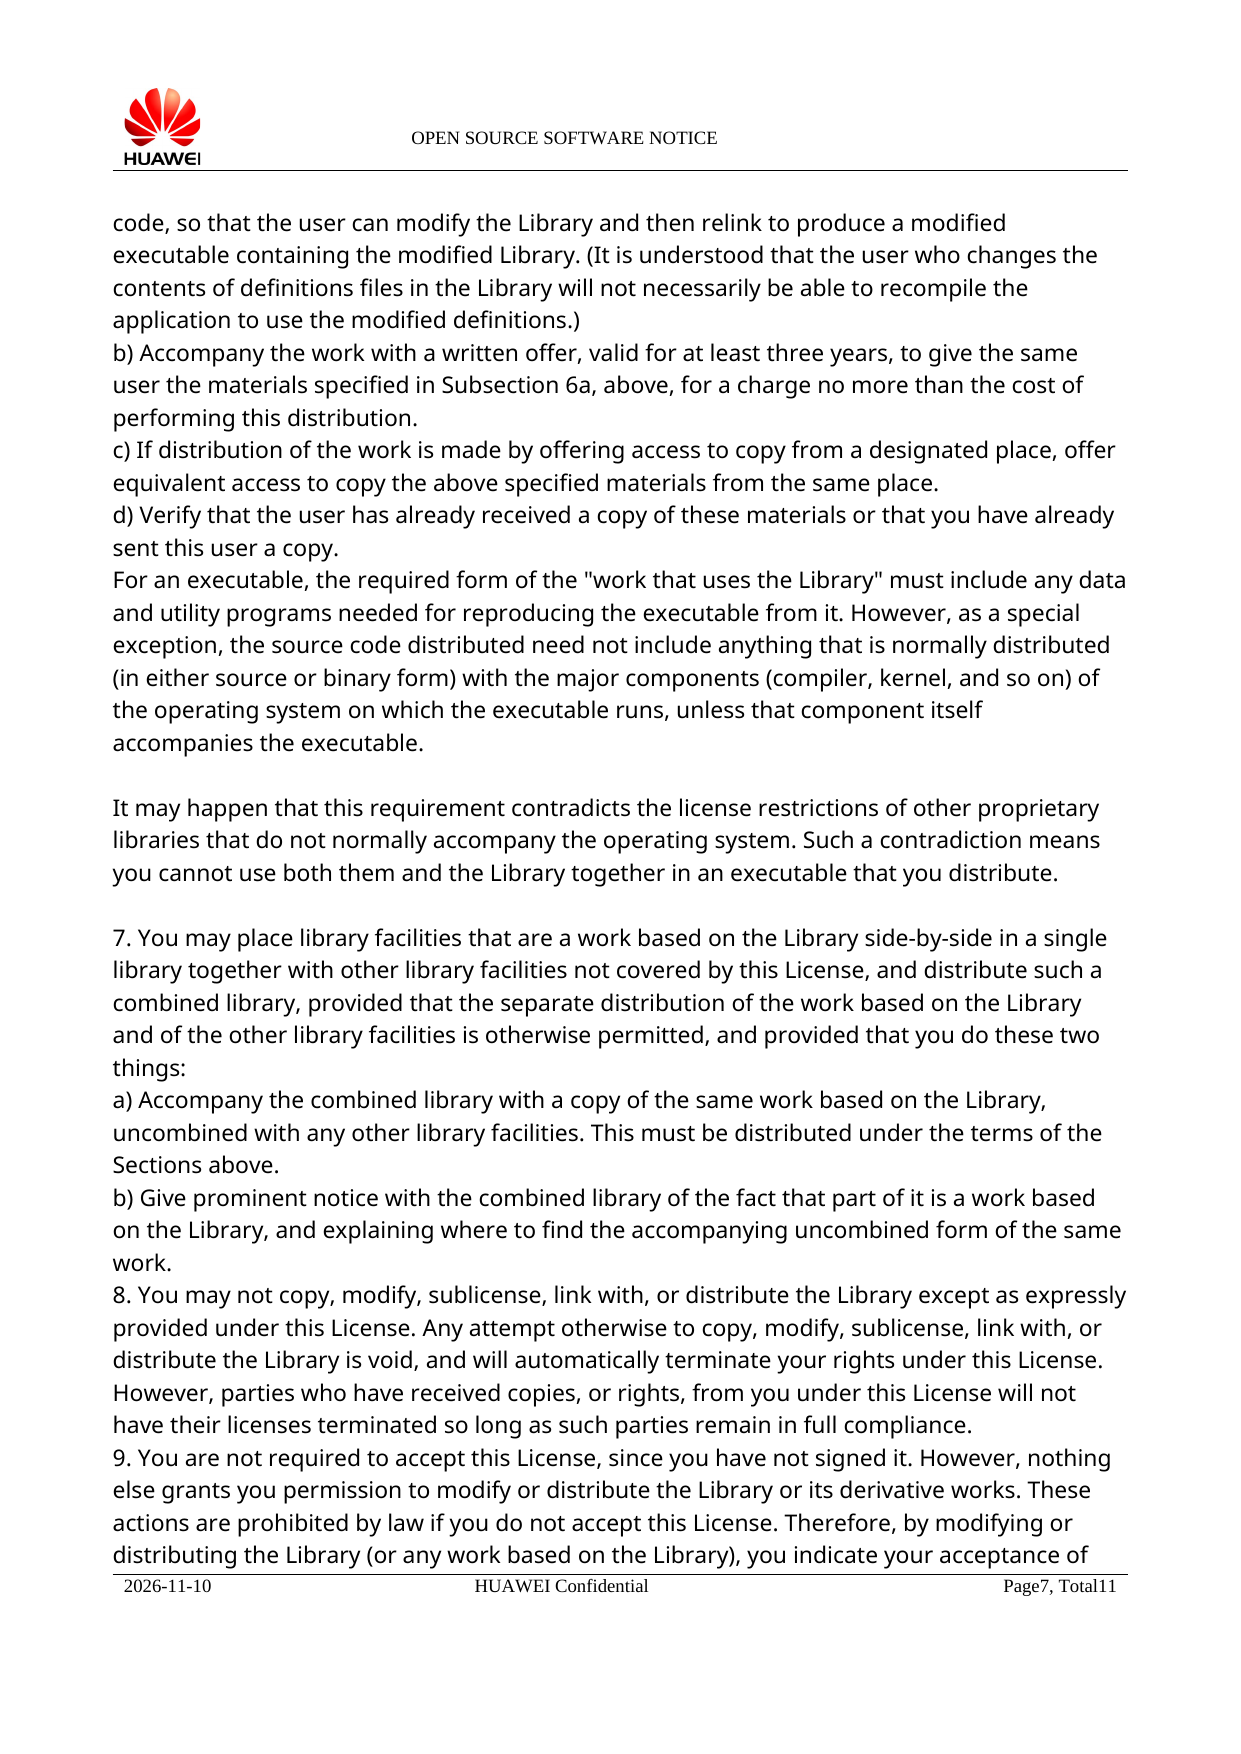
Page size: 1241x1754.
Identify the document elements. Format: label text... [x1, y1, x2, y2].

text 8. You may not copy, modify, sublicense, link with, or distribute the Library except as expressly provided under this License. Any attempt otherwise to copy, modify, sublicense, link with, or distribute the Library is void, and will automatically terminate your rights under this License. However, parties who have received copies, or rights, from you under this License will not have their licenses terminated so long as such parties remain in full compliance. [112, 1279, 1128, 1441]
text For an executable, the required form of the "work that uses the Library" must include any data and utility programs needed for reproducing the executable from it. However, as a special exception, the source code distributed need not include anything that is normally distributed (in either source or binary form) with the major components (compiler, kernel, and so on) of the operating system on which the executable runs, unless that component itself accompanies the executable. [112, 564, 1128, 759]
text It may happen that this requirement contradicts the license restrictions of other proprietary libraries that do not normally accompany the operating system. Such a contradiction means you cannot use both them and the Library together in an executable that you distribute. [112, 791, 1128, 889]
text d) Verify that the user has already received a copy of these materials or that you have already sent this user a copy. [112, 499, 1128, 564]
text b) Accompany the work with a written offer, valid for at least three years, to give the same user the materials specified in Subsection 6a, above, for a charge no more than the cost of performing this distribution. [112, 336, 1128, 434]
picture [124, 88, 201, 165]
text 7. You may place library facilities that are a work based on the Library side-by-side in a single library together with other library facilities not covered by this License, and distribute such a combined library, provided that the separate distribution of the work based on the Library and of the other library facilities is otherwise permitted, and provided that you do these two things: [112, 921, 1128, 1084]
text b) Give prominent notice with the combined library of the fact that part of it is a work based on the Library, and explaining where to find the accompanying uncombined form of the same work. [112, 1181, 1128, 1279]
text c) If distribution of the work is made by offering access to copy from a designated place, offer equivalent access to copy the above specified materials from the same place. [112, 434, 1128, 499]
text a) Accompany the combined library with a copy of the same work based on the Library, uncombined with any other library facilities. This must be distributed under the terms of the Sections above. [112, 1084, 1128, 1181]
